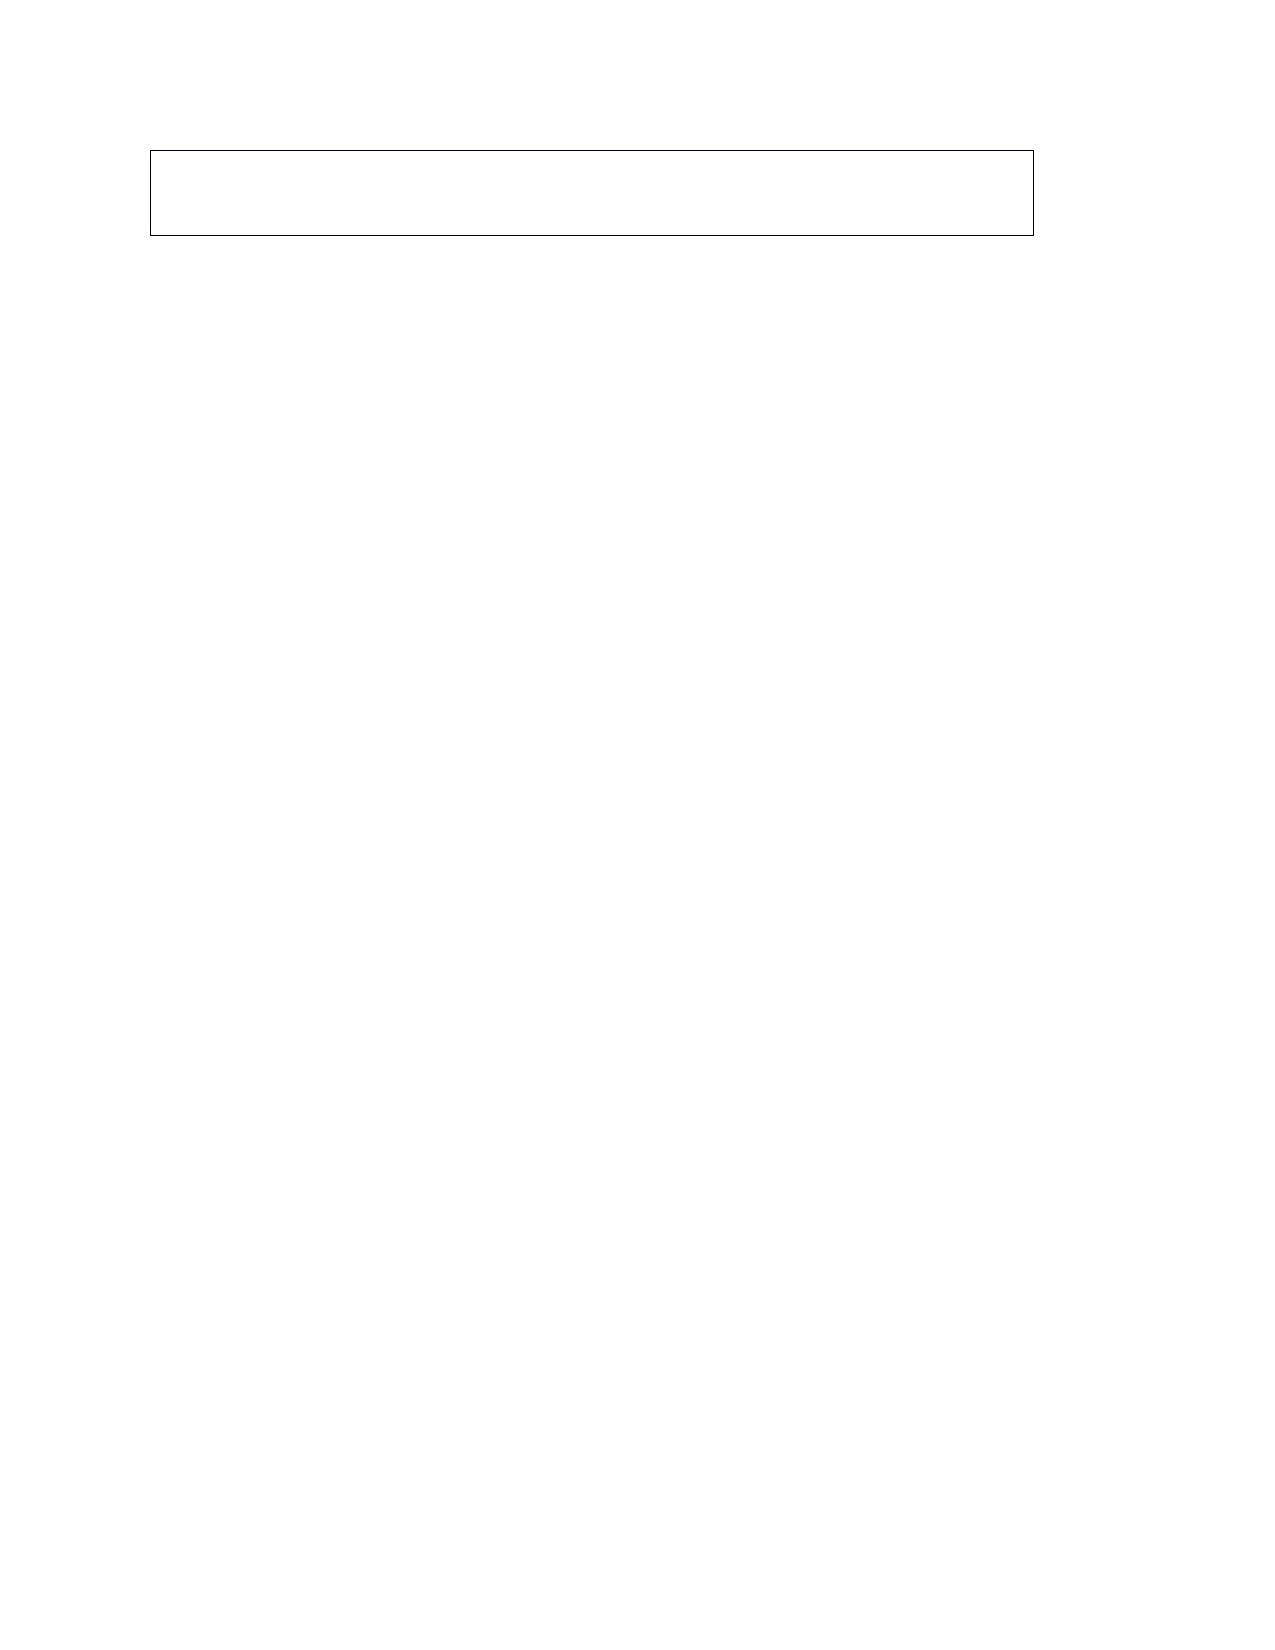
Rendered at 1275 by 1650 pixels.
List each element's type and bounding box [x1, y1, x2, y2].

table_header [151, 151, 1033, 235]
